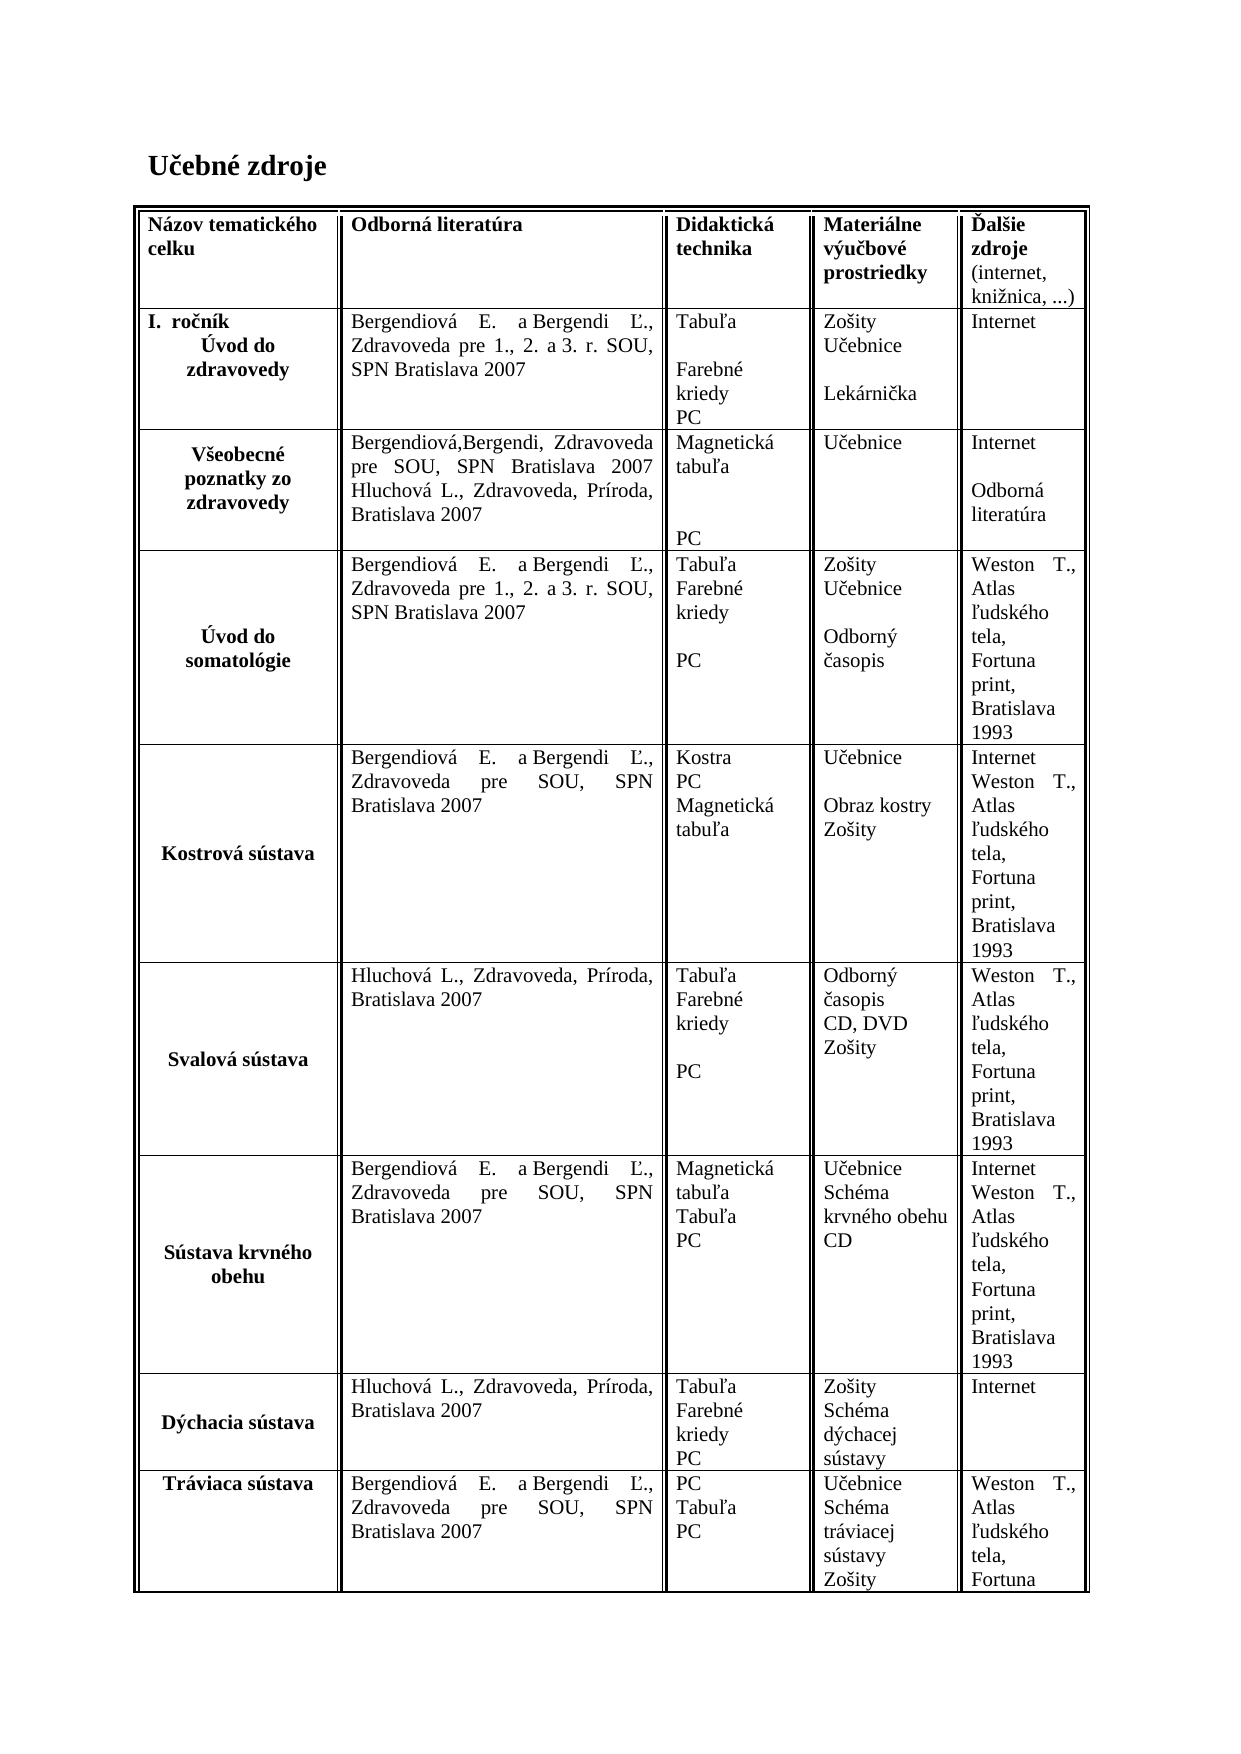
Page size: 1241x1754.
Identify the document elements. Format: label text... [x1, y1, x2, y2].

table_cell I. ročník Úvod do zdravovedy [140, 309, 337, 429]
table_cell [963, 1471, 1084, 1591]
table_cell Hluchová L., Zdravoveda, Príroda, Bratislava 2007 [343, 963, 662, 1155]
table_cell Internet [963, 309, 1084, 429]
table_cell Magnetická tabuľa PC [668, 430, 809, 550]
table_cell Zošity Učebnice Lekárnička [815, 309, 957, 429]
table_cell Internet Weston T., Atlas ľudského tela, Fortuna print, Bratislava 1993 [963, 1156, 1084, 1373]
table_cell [815, 1471, 957, 1591]
table_cell Učebnice Obraz kostry Zošity [815, 745, 957, 962]
table_cell Kostra PC Magnetická tabuľa [668, 745, 809, 962]
table_cell Hluchová L., Zdravoveda, Príroda, Bratislava 2007 [343, 1374, 662, 1470]
table_cell PC Tabuľa PC [668, 1471, 809, 1591]
table_cell Bergendiová E. a Bergendi Ľ., Zdravoveda pre SOU, SPN Bratislava 2007 [343, 1156, 662, 1373]
table_cell Bergendiová E. a Bergendi Ľ., Zdravoveda pre SOU, SPN Bratislava 2007 [343, 745, 662, 962]
table_cell Dýchacia sústava [140, 1374, 337, 1470]
table_cell Internet [963, 1374, 1084, 1470]
table_cell Zošity Schéma dýchacej sústavy [815, 1374, 957, 1470]
table_cell Zošity Učebnice Odborný časopis [815, 551, 957, 744]
table_header Materiálne výučbové prostriedky [812, 208, 960, 308]
table_cell Odborný časopis CD, DVD Zošity [815, 963, 957, 1155]
table_header Ďalšie zdroje (internet, knižnica, ...) [960, 212, 1084, 308]
table_cell Internet Odborná literatúra [963, 430, 1084, 550]
table_cell Učebnice [815, 430, 957, 550]
table_cell Svalová sústava [140, 963, 337, 1155]
table_cell Weston T., Atlas ľudského tela, Fortuna print, Bratislava 1993 [963, 963, 1084, 1155]
table_cell Tabuľa Farebné kriedy PC [668, 551, 809, 744]
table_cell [343, 1471, 662, 1591]
table_cell Všeobecné poznatky zo zdravovedy [140, 430, 337, 550]
table_cell Weston T., Atlas ľudského tela, Fortuna print, Bratislava 1993 [963, 551, 1084, 744]
table_cell Tráviaca sústava [140, 1471, 337, 1591]
text Učebné zdroje [148, 148, 1093, 181]
table_header Odborná literatúra [340, 208, 664, 308]
table_cell Internet Weston T., Atlas ľudského tela, Fortuna print, Bratislava 1993 [963, 745, 1084, 962]
table_cell Tabuľa Farebné kriedy PC [668, 309, 809, 429]
table_cell Sústava krvného obehu [140, 1156, 337, 1373]
table_cell Kostrová sústava [140, 745, 337, 962]
table_cell Tabuľa Farebné kriedy PC [668, 963, 809, 1155]
table_header Didaktická technika [665, 208, 812, 308]
table_cell Bergendiová E. a Bergendi Ľ., Zdravoveda pre 1., 2. a 3. r. SOU, SPN Bratislava 2007 [343, 309, 662, 429]
table_cell Magnetická tabuľa Tabuľa PC [668, 1156, 809, 1373]
table_cell Učebnice Schéma krvného obehu CD [815, 1156, 957, 1373]
table_header Názov tematického celku [136, 208, 339, 308]
table_cell Bergendiová E. a Bergendi Ľ., Zdravoveda pre 1., 2. a 3. r. SOU, SPN Bratislava 2007 [343, 551, 662, 744]
table_cell Úvod do somatológie [140, 551, 337, 744]
table_cell Tabuľa Farebné kriedy PC [668, 1374, 809, 1470]
table_cell Bergendiová,Bergendi, Zdravoveda pre SOU, SPN Bratislava 2007 Hluchová L., Zdravoveda, Príroda, Bratislava 2007 [343, 430, 662, 550]
